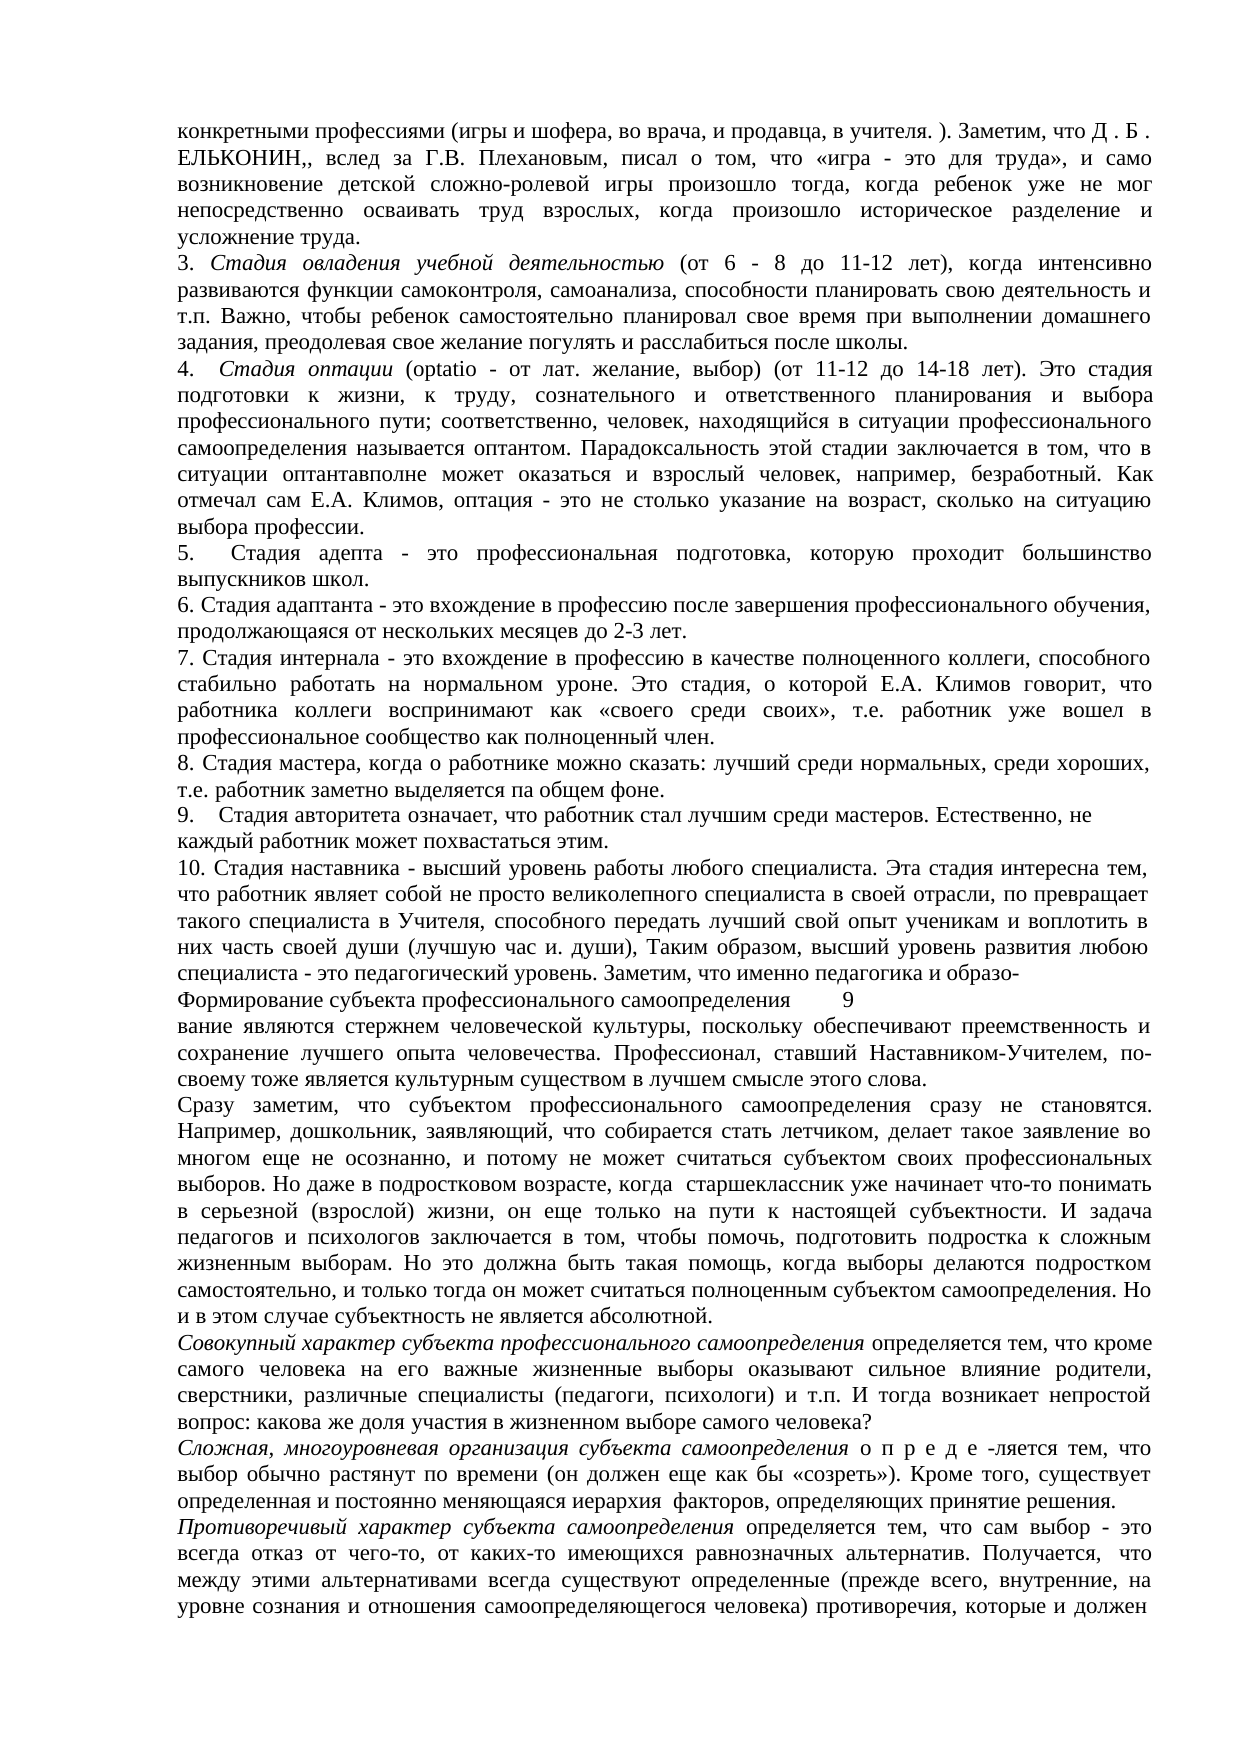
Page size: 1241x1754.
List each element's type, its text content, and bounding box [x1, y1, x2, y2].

list Стадия адаптанта - это вхождение в профессию после завершения профессионального обучения, продолжающаяся от нескольких месяцев до 2-3 лет. [177, 591, 1152, 644]
list Стадия мастера, когда о работнике можно сказать: лучший среди нормальных, среди хороших, т.е. работник заметно выделяется па общем фоне. [177, 749, 1152, 802]
text Противоречивый характер субъекта самоопределения определяется тем, что сам выбор - это всегда отказ от чего-то, от каких-то имеющихся равнозначных альтернатив. Получается, что между этими альтернативами всегда существуют определенные (прежде всего, внутренние, на уровне сознания и отношения самоопределяющегося человека) противоречия, которые и должен [177, 1513, 1153, 1618]
text Сложная, многоуровневая организация субъекта самоопределения о п р е д е -ляется тем, что выбор обычно растянут по времени (он должен еще как бы «созреть»). Кроме того, существует определенная и постоянно меняющаяся иерархия факторов, определяющих принятие решения. [177, 1434, 1152, 1513]
list Стадия оптации (optatio - от лат. желание, выбор) (от 11-12 до 14-18 лет). Это стадия подготовки к жизни, к труду, сознательного и ответственного планирования и выбора профессионального пути; соответственно, человек, находящийся в ситуации профессионального самоопределения называется оптантом. Парадоксальность этой стадии заключается в том, что в ситуации оптантавполне может оказаться и взрослый человек, например, безработный. Как отмечал сам Е.А. Климов, оптация - это не столько указание на возраст, сколько на ситуацию выбора профессии. [177, 355, 1153, 539]
list Стадия авторитета означает, что работник стал лучшим среди мастеров. Естественно, не каждый работник может похвастаться этим. [177, 802, 1152, 854]
list Стадия наставника - высший уровень работы любого специалиста. Эта стадия интересна тем, что работник являет собой не просто великолепного специалиста в своей отрасли, по превращает такого специалиста в Учителя, способного передать лучший свой опыт ученикам и воплотить в них часть своей души (лучшую час и. души), Таким образом, высший уровень развития любою специалиста - это педагогический уровень. Заметим, что именно педагогика и образо- Формирование субъекта профессионального самоопределения 9 [177, 854, 1152, 1012]
text вание являются стержнем человеческой культуры, поскольку обеспечивают преемственность и сохранение лучшего опыта человечества. Профессионал, ставший Наставником-Учителем, по- своему тоже является культурным существом в лучшем смысле этого слова. [177, 1012, 1152, 1091]
list Стадия овладения учебной деятельностью (от 6 - 8 до 11-12 лет), когда интенсивно развиваются функции самоконтроля, самоанализа, способности планировать свою деятельность и т.п. Важно, чтобы ребенок самостоятельно планировал свое время при выполнении домашнего задания, преодолевая свое желание погулять и расслабиться после школы. [177, 249, 1152, 355]
list Стадия адепта - это профессиональная подготовка, которую проходит большинство выпускников школ. [177, 539, 1152, 591]
list Стадия интернала - это вхождение в профессию в качестве полноценного коллеги, способного стабильно работать на нормальном уроне. Это стадия, о которой Е.А. Климов говорит, что работника коллеги воспринимают как «своего среди своих», т.е. работник уже вошел в профессиональное сообщество как полноценный член. [177, 644, 1152, 749]
text Совокупный характер субъекта профессионального самоопределения определяется тем, что кроме самого человека на его важные жизненные выборы оказывают сильное влияние родители, сверстники, различные специалисты (педагоги, психологи) и т.п. И тогда возникает непростой вопрос: какова же доля участия в жизненном выборе самого человека? [177, 1329, 1153, 1434]
text Сразу заметим, что субъектом профессионального самоопределения сразу не становятся. Например, дошкольник, заявляющий, что собирается стать летчиком, делает такое заявление во многом еще не осознанно, и потому не может считаться субъектом своих профессиональных выборов. Но даже в подростковом возрасте, когда старшеклассник уже начинает что-то понимать в серьезной (взрослой) жизни, он еще только на пути к настоящей субъектности. И задача педагогов и психологов заключается в том, чтобы помочь, подготовить подростка к сложным жизненным выборам. Но это должна быть такая помощь, когда выборы делаются подростком самостоятельно, и только тогда он может считаться полноценным субъектом самоопределения. Но и в этом случае субъектность не является абсолютной. [177, 1091, 1153, 1328]
text конкретными профессиями (игры и шофера, во врача, и продавца, в учителя. ). Заметим, что Д . Б . ЕЛЬКОНИН,, вслед за Г.В. Плехановым, писал о том, что «игра - это для труда», и само возникновение детской сложно-ролевой игры произошло тогда, когда ребенок уже не мог непосредственно осваивать труд взрослых, когда произошло историческое разделение и усложнение труда. [177, 117, 1152, 249]
